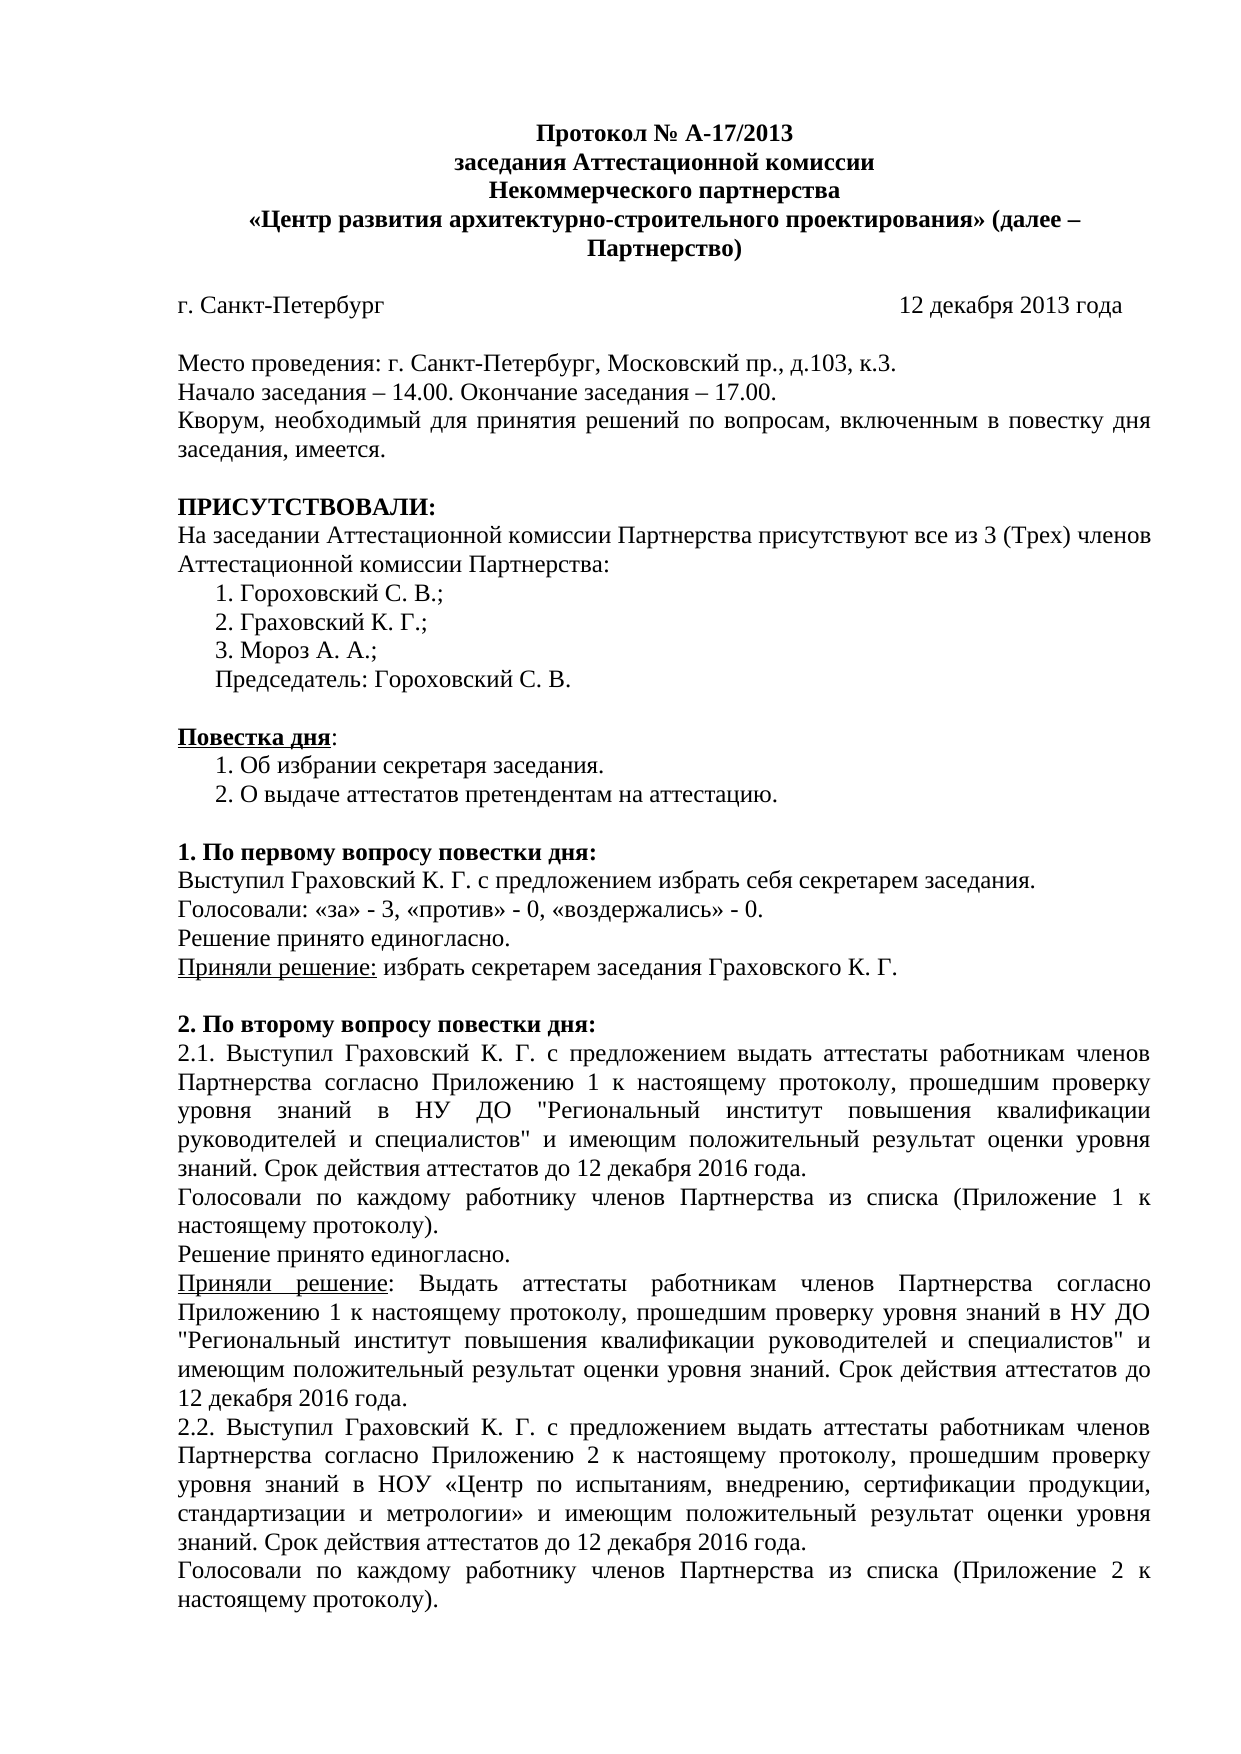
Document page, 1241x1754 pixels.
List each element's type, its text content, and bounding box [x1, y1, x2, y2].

text 2. О выдаче аттестатов претендентам на аттестацию. [215, 779, 1152, 808]
text Повестка дня: [177, 722, 1152, 751]
text г. Санкт-Петербург 12 декабря 2013 года [177, 291, 1152, 319]
text Председатель: Гороховский С. В. [215, 664, 1152, 693]
text Приняли решение: Выдать аттестаты работникам членов Партнерства согласно Приложению 1 к настоящему протоколу, прошедшим проверку уровня знаний в НУ ДО "Региональный институт повышения квалификации руководителей и специалистов" и имеющим положительный результат оценки уровня знаний. Срок действия аттестатов до 12 декабря 2016 года. [177, 1268, 1152, 1412]
text Место проведения: г. Санкт-Петербург, Московский пр., д.103, к.3. [177, 348, 1152, 377]
text 1. По первому вопросу повестки дня: [177, 837, 1152, 866]
text «Центр развития архитектурно-строительного проектирования» (далее – Партнерство) [177, 204, 1152, 262]
text Приняли решение: избрать секретарем заседания Граховского К. Г. [177, 952, 1152, 981]
text Выступил Граховский К. Г. с предложением избрать себя секретарем заседания. [177, 866, 1152, 894]
text 2.2. Выступил Граховский К. Г. с предложением выдать аттестаты работникам членов Партнерства согласно Приложению 2 к настоящему протоколу, прошедшим проверку уровня знаний в НОУ «Центр по испытаниям, внедрению, сертификации продукции, стандартизации и метрологии» и имеющим положительный результат оценки уровня знаний. Срок действия аттестатов до 12 декабря 2016 года. [177, 1412, 1152, 1556]
text На заседании Аттестационной комиссии Партнерства присутствуют все из 3 (Трех) членов Аттестационной комиссии Партнерства: [177, 521, 1152, 578]
text ПРИСУТСТВОВАЛИ: [177, 492, 1152, 521]
text Начало заседания – 14.00. Окончание заседания – 17.00. [177, 377, 1152, 406]
text Решение принято единогласно. [177, 1239, 1152, 1268]
text заседания Аттестационной комиссии [177, 147, 1152, 176]
text Протокол № А-17/2013 [177, 118, 1152, 147]
text Голосовали: «за» - 3, «против» - 0, «воздержались» - 0. [177, 894, 1152, 923]
text Кворум, необходимый для принятия решений по вопросам, включенным в повестку дня заседания, имеется. [177, 406, 1152, 463]
text 2.1. Выступил Граховский К. Г. с предложением выдать аттестаты работникам членов Партнерства согласно Приложению 1 к настоящему протоколу, прошедшим проверку уровня знаний в НУ ДО "Региональный институт повышения квалификации руководителей и специалистов" и имеющим положительный результат оценки уровня знаний. Срок действия аттестатов до 12 декабря 2016 года. [177, 1038, 1152, 1182]
text 1. Гороховский С. В.; [215, 578, 1152, 607]
text Голосовали по каждому работнику членов Партнерства из списка (Приложение 2 к настоящему протоколу). [177, 1556, 1152, 1613]
text 1. Об избрании секретаря заседания. [215, 751, 1152, 779]
text 2. По второму вопросу повестки дня: [177, 1009, 1152, 1038]
text Голосовали по каждому работнику членов Партнерства из списка (Приложение 1 к настоящему протоколу). [177, 1182, 1152, 1239]
text Некоммерческого партнерства [177, 176, 1152, 204]
text 2. Граховский К. Г.; [215, 607, 1152, 636]
text 3. Мороз А. А.; [215, 636, 1152, 664]
text Решение принято единогласно. [177, 923, 1152, 952]
